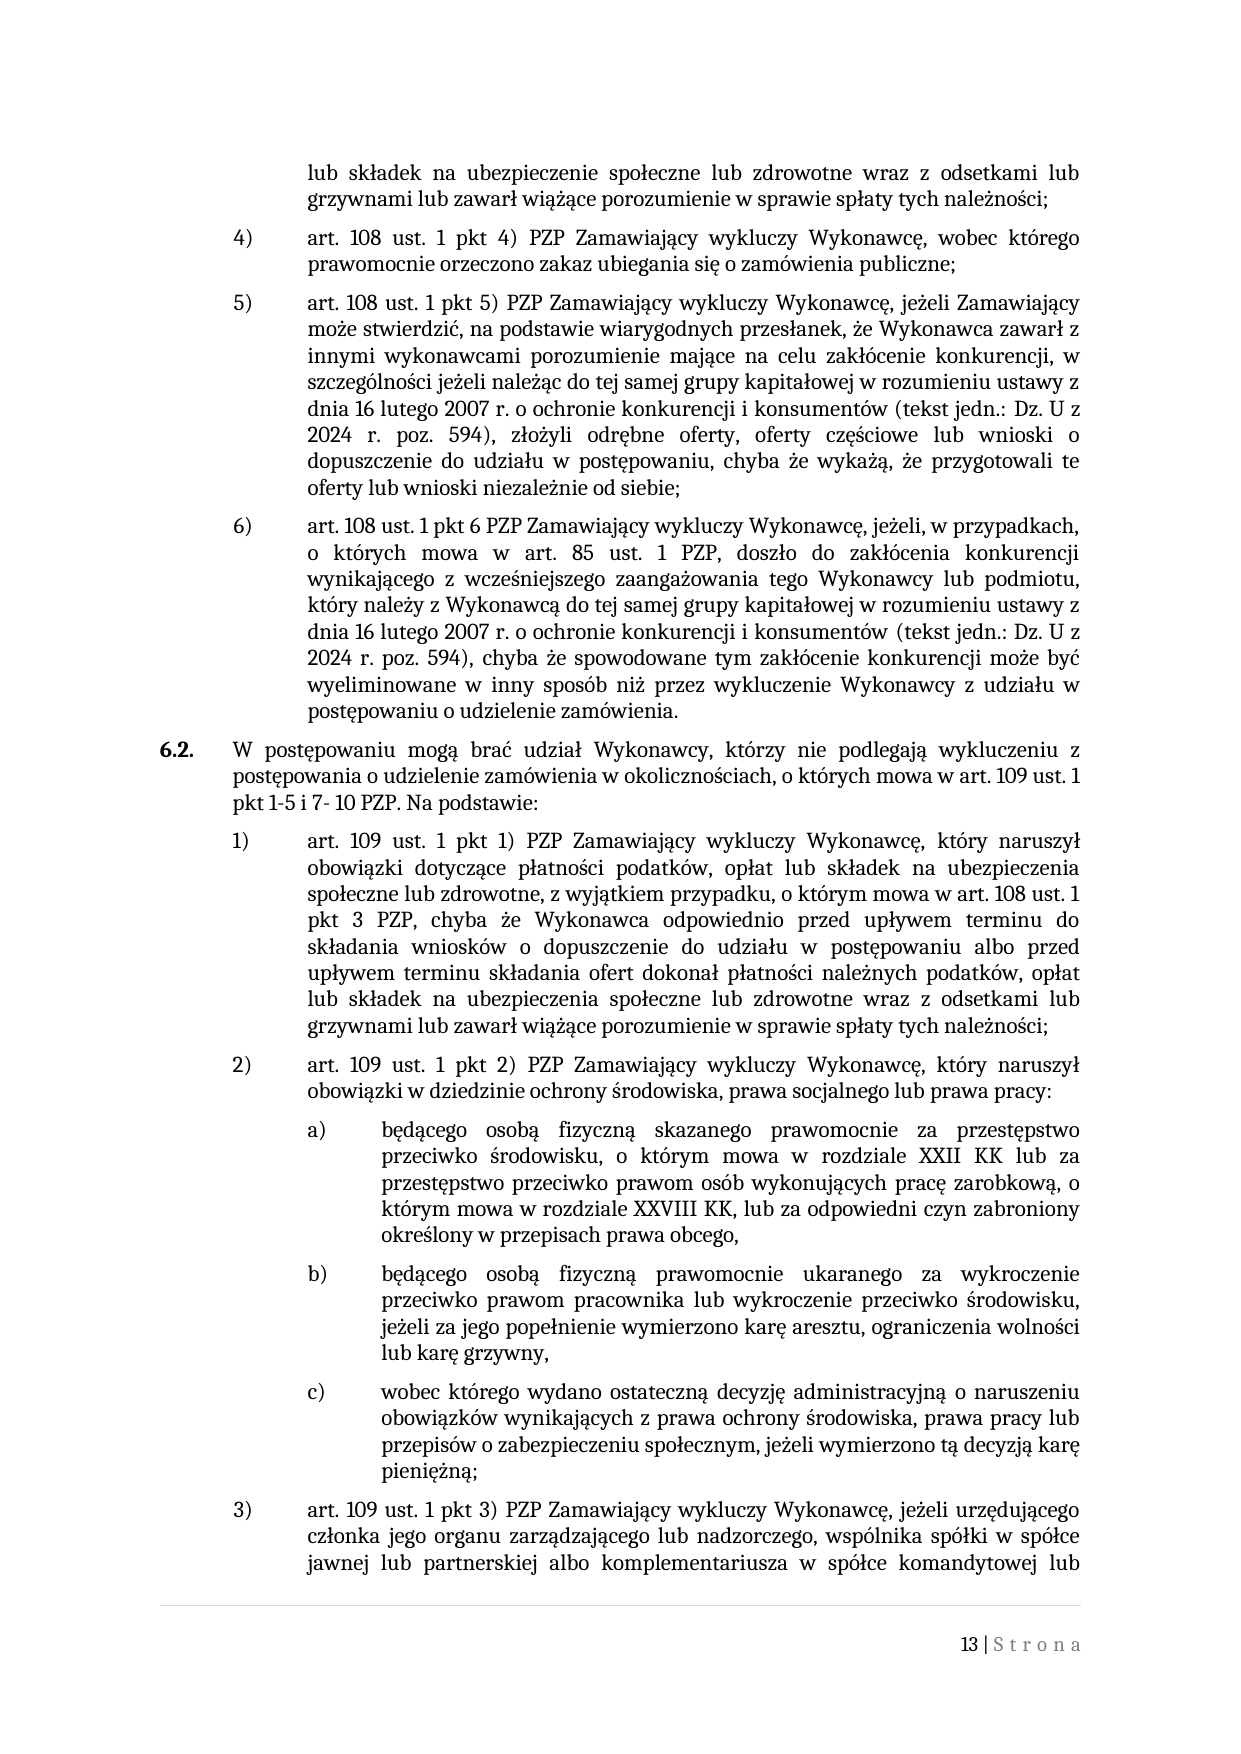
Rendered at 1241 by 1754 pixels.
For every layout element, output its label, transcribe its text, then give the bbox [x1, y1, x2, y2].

text a) będącego osobą fizyczną skazanego prawomocnie za przestępstwo przeciwko środowisku, o którym mowa w rozdziale XXII KK lub za przestępstwo przeciwko prawom osób wykonujących pracę zarobkową, o którym mowa w rozdziale XXVIII KK, lub za odpowiedni czyn zabroniony określony w przepisach prawa obcego, [307, 1117, 1081, 1248]
text 6.2. W postępowaniu mogą brać udział Wykonawcy, którzy nie podlegają wykluczeniu z postępowania o udzielenie zamówienia w okolicznościach, o których mowa w art. 109 ust. 1 pkt 1-5 i 7- 10 PZP. Na podstawie: [159, 737, 1081, 816]
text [233, 1497, 1081, 1576]
text 1) art. 109 ust. 1 pkt 1) PZP Zamawiający wykluczy Wykonawcę, który naruszył obowiązki dotyczące płatności podatków, opłat lub składek na ubezpieczenia społeczne lub zdrowotne, z wyjątkiem przypadku, o którym mowa w art. 108 ust. 1 pkt 3 PZP, chyba że Wykonawca odpowiednio przed upływem terminu do składania wniosków o dopuszczenie do udziału w postępowaniu albo przed upływem terminu składania ofert dokonał płatności należnych podatków, opłat lub składek na ubezpieczenia społeczne lub zdrowotne wraz z odsetkami lub grzywnami lub zawarł wiążące porozumienie w sprawie spłaty tych należności; [232, 828, 1081, 1039]
text 5) art. 108 ust. 1 pkt 5) PZP Zamawiający wykluczy Wykonawcę, jeżeli Zamawiający może stwierdzić, na podstawie wiarygodnych przesłanek, że Wykonawca zawarł z innymi wykonawcami porozumienie mające na celu zakłócenie konkurencji, w szczególności jeżeli należąc do tej samej grupy kapitałowej w rozumieniu ustawy z dnia 16 lutego 2007 r. o ochronie konkurencji i konsumentów (tekst jedn.: Dz. U z 2024 r. poz. 594), złożyli odrębne oferty, oferty częściowe lub wnioski o dopuszczenie do udziału w postępowaniu, chyba że wykażą, że przygotowali te oferty lub wnioski niezależnie od siebie; [233, 290, 1081, 501]
text 2) art. 109 ust. 1 pkt 2) PZP Zamawiający wykluczy Wykonawcę, który naruszył obowiązki w dziedzinie ochrony środowiska, prawa socjalnego lub prawa pracy: [232, 1051, 1081, 1104]
text 4) art. 108 ust. 1 pkt 4) PZP Zamawiający wykluczy Wykonawcę, wobec którego prawomocnie orzeczono zakaz ubiegania się o zamówienia publiczne; [233, 225, 1081, 277]
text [233, 159, 1081, 212]
text b) będącego osobą fizyczną prawomocnie ukaranego za wykroczenie przeciwko prawom pracownika lub wykroczenie przeciwko środowisku, jeżeli za jego popełnienie wymierzono karę aresztu, ograniczenia wolności lub karę grzywny, [307, 1261, 1081, 1366]
text 6) art. 108 ust. 1 pkt 6 PZP Zamawiający wykluczy Wykonawcę, jeżeli, w przypadkach, o których mowa w art. 85 ust. 1 PZP, doszło do zakłócenia konkurencji wynikającego z wcześniejszego zaangażowania tego Wykonawcy lub podmiotu, który należy z Wykonawcą do tej samej grupy kapitałowej w rozumieniu ustawy z dnia 16 lutego 2007 r. o ochronie konkurencji i konsumentów (tekst jedn.: Dz. U z 2024 r. poz. 594), chyba że spowodowane tym zakłócenie konkurencji może być wyeliminowane w inny sposób niż przez wykluczenie Wykonawcy z udziału w postępowaniu o udzielenie zamówienia. [233, 513, 1081, 724]
text c) wobec którego wydano ostateczną decyzję administracyjną o naruszeniu obowiązków wynikających z prawa ochrony środowiska, prawa pracy lub przepisów o zabezpieczeniu społecznym, jeżeli wymierzono tą decyzją karę pieniężną; [307, 1379, 1081, 1484]
